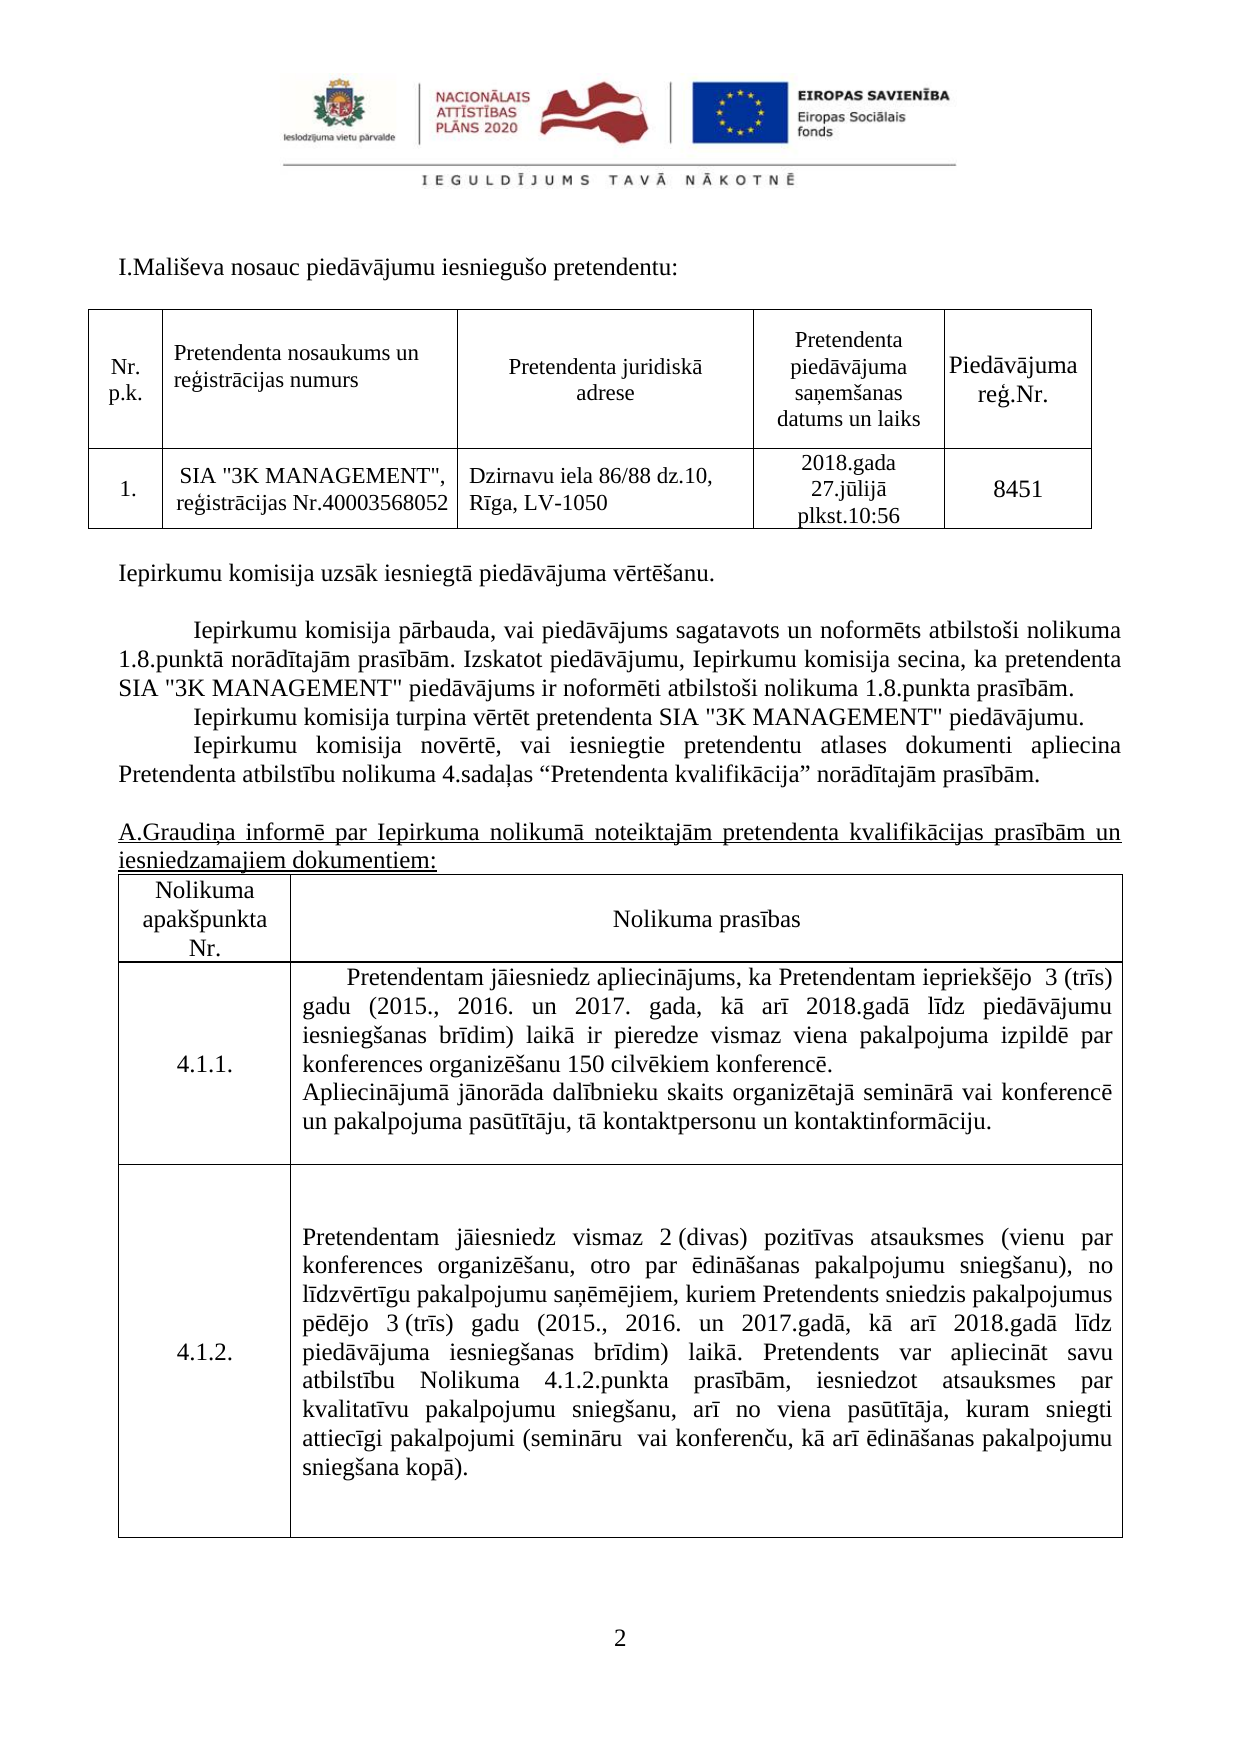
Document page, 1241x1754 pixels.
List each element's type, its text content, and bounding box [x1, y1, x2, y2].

table_header Pretendenta piedāvājuma saņemšanas datums un laiks [754, 310, 944, 448]
text A.Graudiņa informē par Iepirkuma nolikumā noteiktajām pretendenta kvalifikācijas prasībām un iesniedzamajiem dokumentiem: [118, 843, 1122, 874]
text I.Mališeva nosauc piedāvājumu iesniegušo pretendentu: [118, 252, 1217, 280]
table_cell 4.1.2. [119, 1165, 290, 1537]
table_cell Pretendentam jāiesniedz vismaz 2 (divas) pozitīvas atsauksmes (vienu par konferences organizēšanu, otro par ēdināšanas pakalpojumu sniegšanu), no līdzvērtīgu pakalpojumu saņēmējiem, kuriem Pretendents sniedzis pakalpojumus pēdējo 3 (trīs) gadu (2015., 2016. un 2017.gadā, kā arī 2018.gadā līdz piedāvājuma iesniegšanas brīdim) laikā. Pretendents var apliecināt savu atbilstību Nolikuma 4.1.2.punkta prasībām, iesniedzot atsauksmes par kvalitatīvu pakalpojumu sniegšanu, arī no viena pasūtītāja, kuram sniegti attiecīgi pakalpojumi (semināru vai konferenču, kā arī ēdināšanas pakalpojumu sniegšana kopā). [291, 1165, 1122, 1537]
table_cell 4.1.1. [119, 963, 290, 1164]
table_header Nolikuma apakšpunkta Nr. [119, 875, 290, 961]
table_cell Dzirnavu iela 86/88 dz.10, Rīga, LV-1050 [458, 449, 753, 528]
picture [279, 73, 961, 189]
table_header Piedāvājuma reģ.Nr. [945, 310, 1091, 448]
text Iepirkumu komisija novērtē, vai iesniegtie pretendentu atlases dokumenti apliecina Pretendenta atbilstību nolikuma 4.sadaļas “Pretendenta kvalifikācija” norādītajām prasībām. [118, 730, 1122, 788]
table_header Nolikuma prasības [291, 875, 1122, 961]
table_header Pretendenta juridiskā adrese [458, 310, 753, 448]
table_cell SIA "3K MANAGEMENT", reģistrācijas Nr.40003568052 [163, 449, 457, 528]
table_cell 8451 [945, 449, 1091, 528]
text Iepirkumu komisija turpina vērtēt pretendenta SIA "3K MANAGEMENT" piedāvājumu. [118, 702, 1122, 730]
table_cell 2018.gada 27.jūlijā plkst.10:56 [754, 449, 944, 528]
table_header Nr. p.k. [89, 310, 162, 448]
text Iepirkumu komisija uzsāk iesniegtā piedāvājuma vērtēšanu. [118, 558, 1122, 587]
text Iepirkumu komisija pārbauda, vai piedāvājums sagatavots un noformēts atbilstoši nolikuma 1.8.punktā norādītajām prasībām. Izskatot piedāvājumu, Iepirkumu komisija secina, ka pretendenta SIA "3K MANAGEMENT" piedāvājums ir noformēti atbilstoši nolikuma 1.8.punkta prasībām. [118, 615, 1122, 702]
table_header Pretendenta nosaukums un reģistrācijas numurs [163, 310, 457, 448]
text A.Graudiņa informē par Iepirkuma nolikumā noteiktajām pretendenta kvalifikācijas prasībām un iesniedzamajiem dokumentiem: [118, 817, 1122, 842]
table_cell 1. [89, 449, 162, 528]
table_cell Pretendentam jāiesniedz apliecinājums, ka Pretendentam iepriekšējo 3 (trīs) gadu (2015., 2016. un 2017. gada, kā arī 2018.gadā līdz piedāvājumu iesniegšanas brīdim) laikā ir pieredze vismaz viena pakalpojuma izpildē par konferences organizēšanu 150 cilvēkiem konferencē. Apliecinājumā jānorāda dalībnieku skaits organizētajā seminārā vai konferencē un pakalpojuma pasūtītāju, tā kontaktpersonu un kontaktinformāciju. [291, 963, 1122, 1164]
